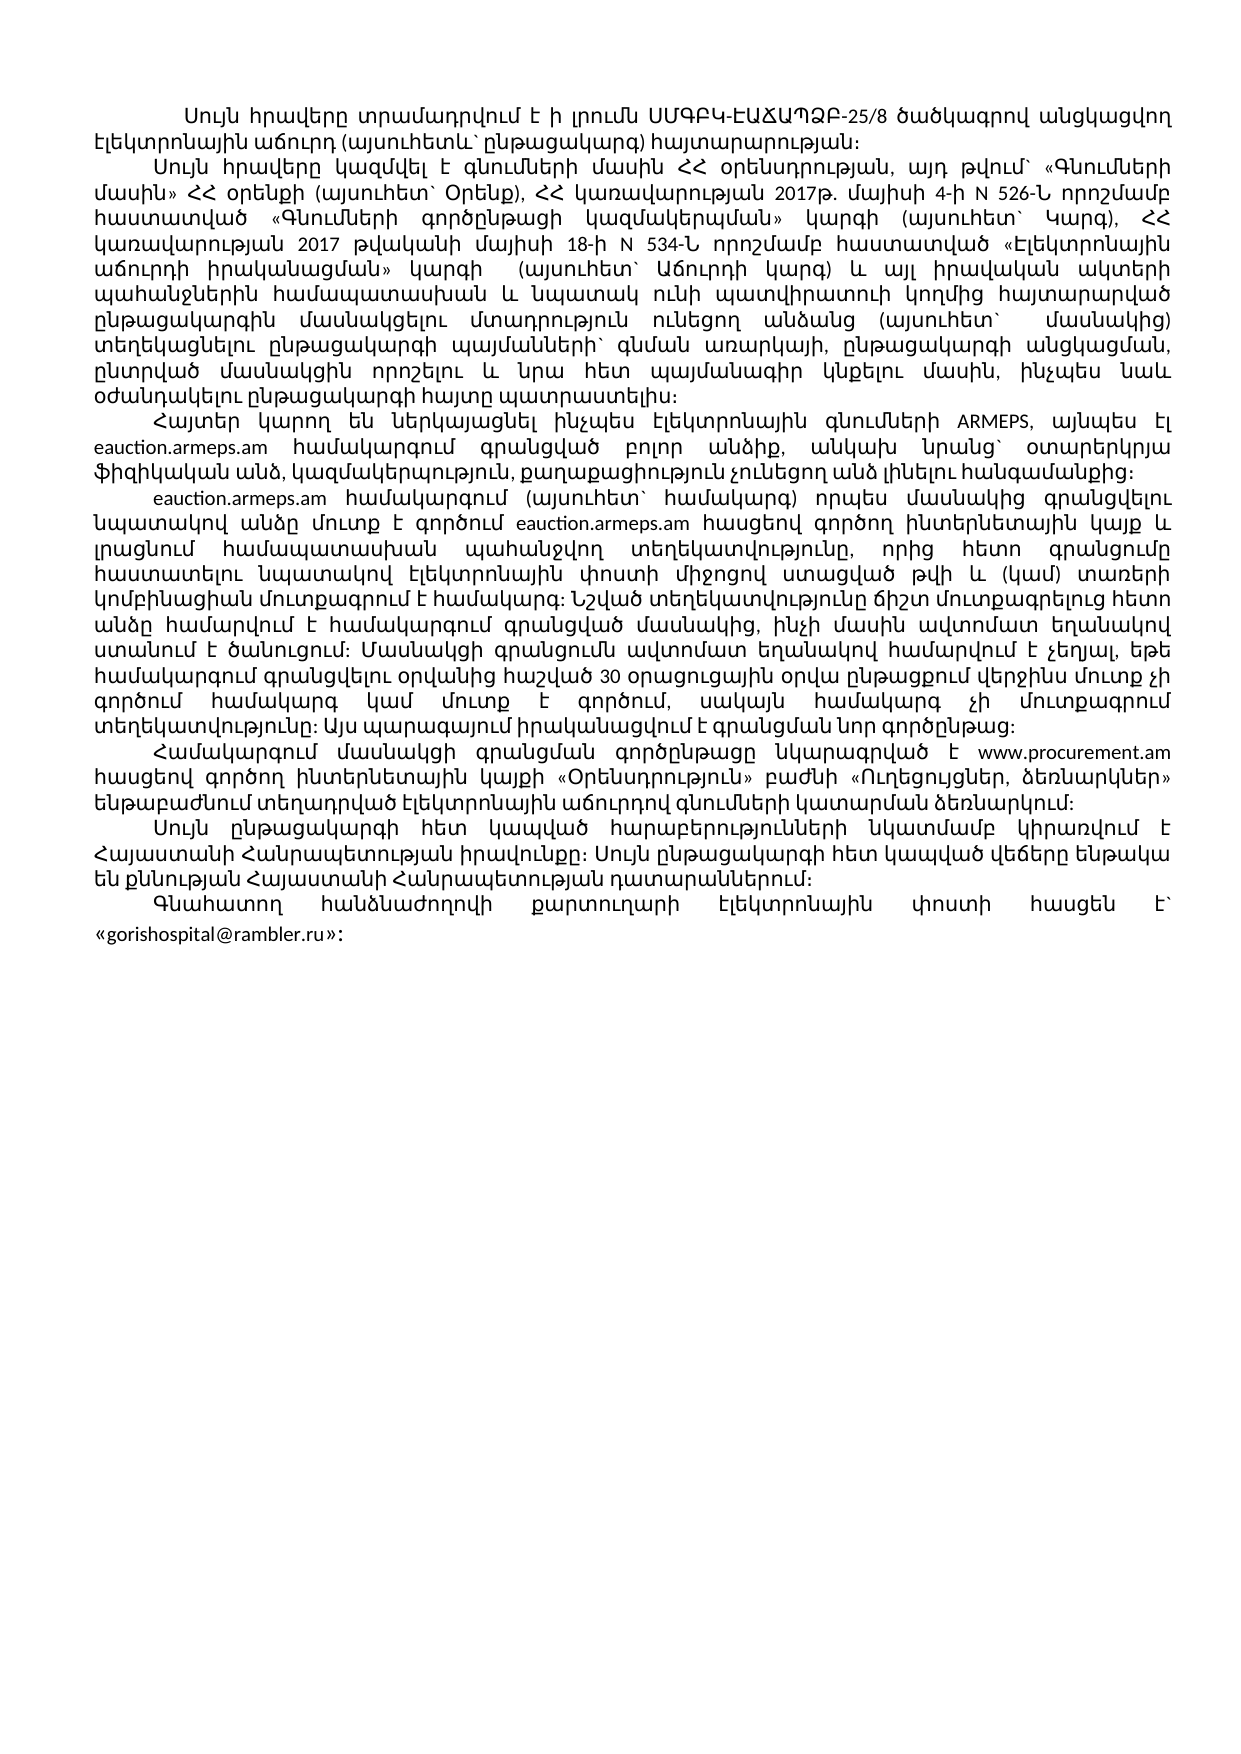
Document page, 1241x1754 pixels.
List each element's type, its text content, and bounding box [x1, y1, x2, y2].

text eauction.armeps.am համակարգում (այսուհետ` համակարգ) որպես մասնակից գրանցվելու նպատակով անձը մուտք է գործում eauction.armeps.am հասցեով գործող ինտերնետային կայք և լրացնում համապատասխան պահանջվող տեղեկատվությունը, որից հետո գրանցումը հաստատելու նպատակով էլեկտրոնային փոստի միջոցով ստացված թվի և (կամ) տառերի կոմբինացիան մուտքագրում է համակարգ: Նշված տեղեկատվությունը ճիշտ մուտքագրելուց հետո անձը համարվում է համակարգում գրանցված մասնակից, ինչի մասին ավտոմատ եղանակով ստանում է ծանուցում: Մասնակցի գրանցումն ավտոմատ եղանակով համարվում է չեղյալ, եթե համակարգում գրանցվելու օրվանից հաշված 30 օրացուցային օրվա ընթացքում վերջինս մուտք չի գործում համակարգ կամ մուտք է գործում, սակայն համակարգ չի մուտքագրում տեղեկատվությունը: Այս պարագայում իրականացվում է գրանցման նոր գործընթաց: [94, 485, 1171, 739]
text Հայտեր կարող են ներկայացնել ինչպես էլեկտրոնային գնումների ARMEPS, այնպես էլ eauction.armeps.am համակարգում գրանցված բոլոր անձիք, անկախ նրանց` օտարերկրյա ֆիզիկական անձ, կազմակերպություն, քաղաքացիություն չունեցող անձ լինելու հանգամանքից։ [94, 409, 1171, 485]
text Սույն հրավերը տրամադրվում է ի լրումն ՍՄԳԲԿ-ԷԱՃԱՊՁԲ-25/8 ծածկագրով անցկացվող էլեկտրոնային աճուրդ (այսուհետև` ընթացակարգ) հայտարարության։ [94, 104, 1171, 154]
text Սույն ընթացակարգի հետ կապված հարաբերությունների նկատմամբ կիրառվում է Հայաստանի Հանրապետության իրավունքը։ Սույն ընթացակարգի հետ կապված վեճերը ենթակա են քննության Հայաստանի Հանրապետության դատարաններում։ [94, 815, 1171, 892]
text Համակարգում մասնակցի գրանցման գործընթացը նկարագրված է www.procurement.am հասցեով գործող ինտերնետային կայքի «Օրենսդրություն» բաժնի «Ուղեցույցներ, ձեռնարկներ» ենթաբաժնում տեղադրված էլեկտրոնային աճուրդով գնումների կատարման ձեռնարկում: [94, 739, 1171, 815]
text Գնահատող հանձնաժողովի քարտուղարի էլեկտրոնային փոստի հասցեն է` «gorishospital@rambler.ru»: [94, 892, 1171, 948]
text Սույն հրավերը կազմվել է գնումների մասին ՀՀ օրենսդրության, այդ թվում` «Գնումների մասին» ՀՀ օրենքի (այսուհետ` Օրենք), ՀՀ կառավարության 2017թ. մայիսի 4-ի N 526-Ն որոշմամբ հաստատված «Գնումների գործընթացի կազմակերպման» կարգի (այսուհետ` Կարգ), ՀՀ կառավարության 2017 թվականի մայիսի 18-ի N 534-Ն որոշմամբ հաստատված «Էլեկտրոնային աճուրդի իրականացման» կարգի (այսուհետ` Աճուրդի կարգ) և այլ իրավական ակտերի պահանջներին համապատասխան և նպատակ ունի պատվիրատուի կողմից հայտարարված ընթացակարգին մասնակցելու մտադրություն ունեցող անձանց (այսուհետ` մասնակից) տեղեկացնելու ընթացակարգի պայմանների` գնման առարկայի, ընթացակարգի անցկացման, ընտրված մասնակցին որոշելու և նրա հետ պայմանագիր կնքելու մասին, ինչպես նաև օժանդակելու ընթացակարգի հայտը պատրաստելիս։ [94, 154, 1171, 409]
